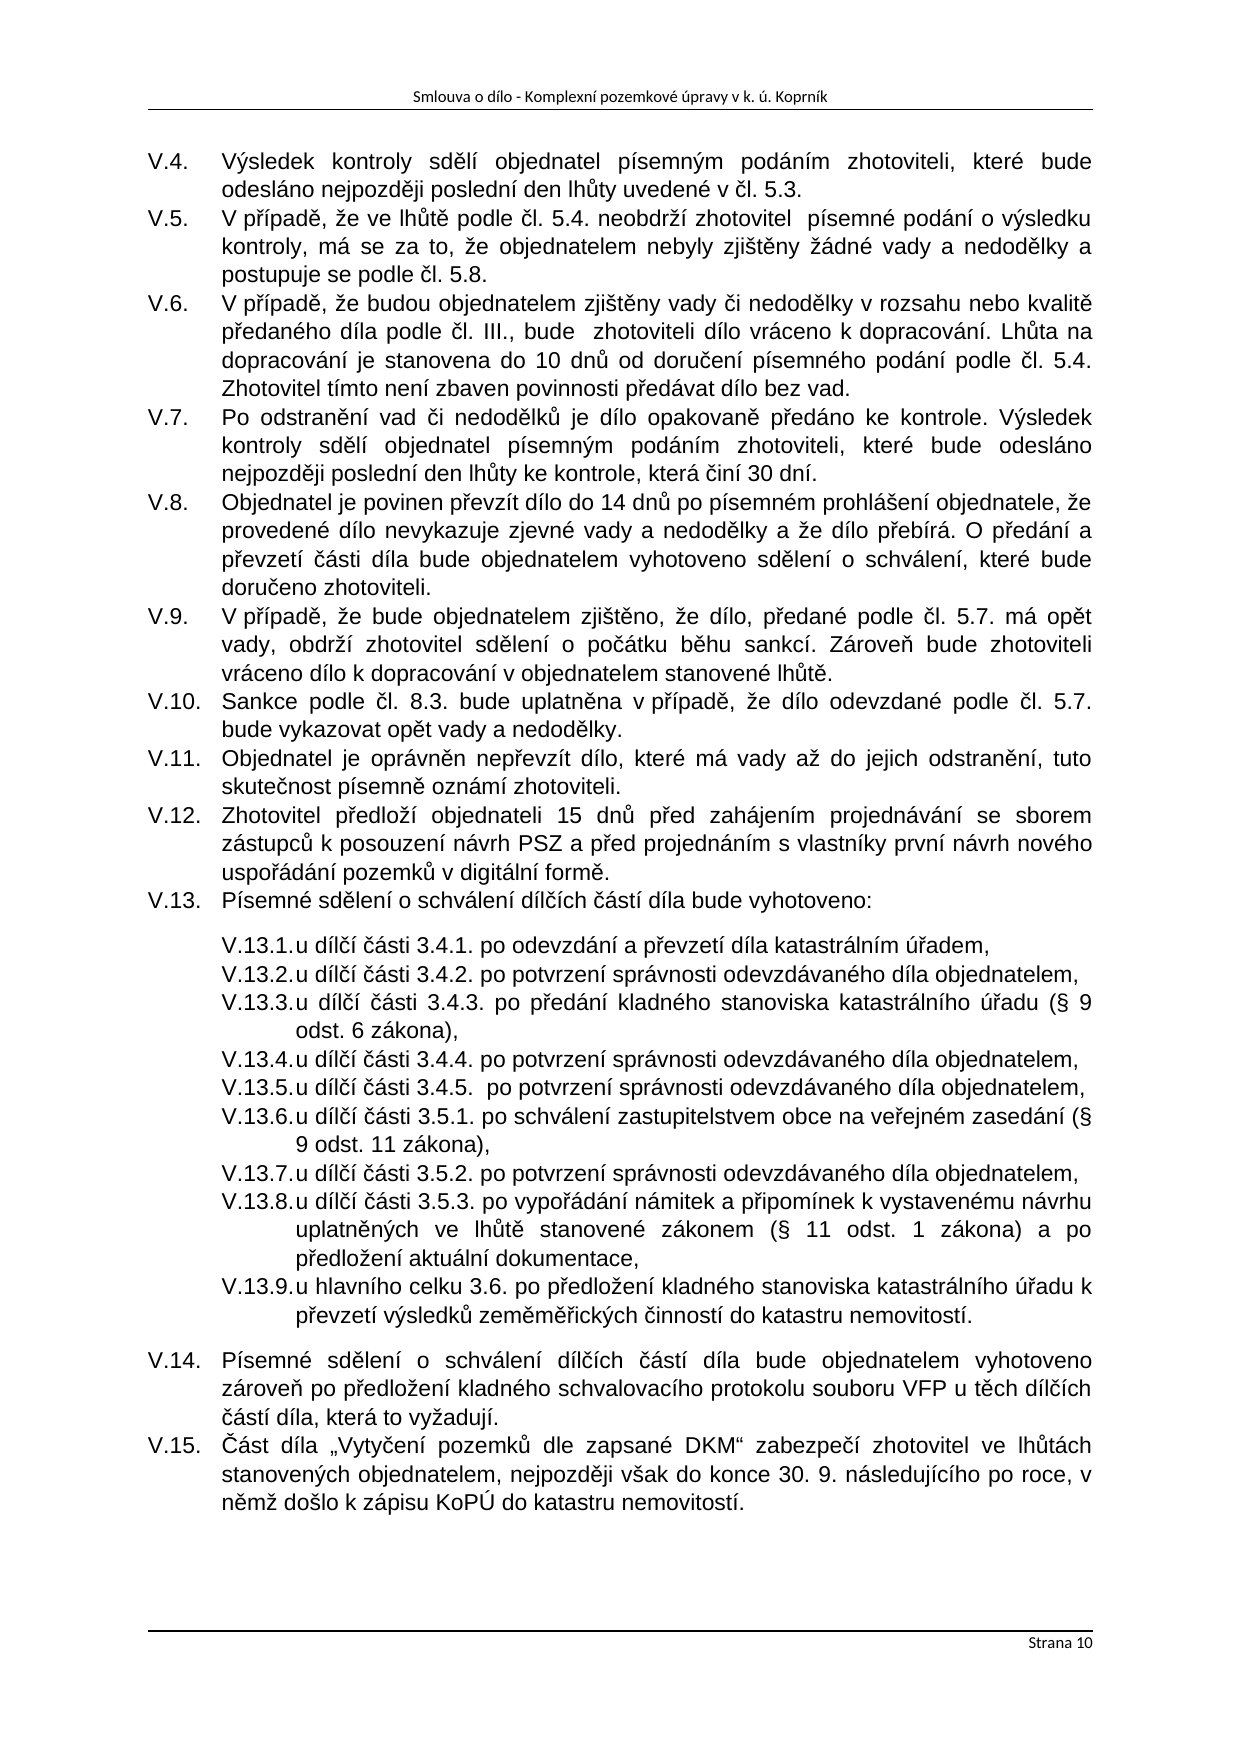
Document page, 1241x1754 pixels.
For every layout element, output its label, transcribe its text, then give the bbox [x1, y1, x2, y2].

text u dílčí části 3.4.1. po odevzdání a převzetí díla katastrálním úřadem, [221, 932, 1093, 958]
list Objednatel je povinen převzít dílo do 14 dnů po písemném prohlášení objednatele, že provedené dílo nevykazuje zjevné vady a nedodělky a že dílo přebírá. O předání a převzetí části díla bude objednatelem vyhotoveno sdělení o schválení, které bude doručeno zhotoviteli. [148, 489, 1093, 601]
list Po odstranění vad či nedodělků je dílo opakovaně předáno ke kontrole. Výsledek kontroly sdělí objednatel písemným podáním zhotoviteli, které bude odesláno nejpozději poslední den lhůty ke kontrole, která činí 30 dní. [148, 403, 1093, 487]
list V případě, že bude objednatelem zjištěno, že dílo, předané podle čl. 5.7. má opět vady, obdrží zhotovitel sdělení o počátku běhu sankcí. Zároveň bude zhotoviteli vráceno dílo k dopracování v objednatelem stanovené lhůtě. [148, 603, 1093, 686]
list V případě, že budou objednatelem zjištěny vady či nedodělky v rozsahu nebo kvalitě předaného díla podle čl. III., bude zhotoviteli dílo vráceno k dopracování. Lhůta na dopracování je stanovena do 10 dnů od doručení písemného podání podle čl. 5.4. Zhotovitel tímto není zbaven povinnosti předávat dílo bez vad. [148, 290, 1093, 401]
text u dílčí části 3.4.3. po předání kladného stanoviska katastrálního úřadu (§ 9 odst. 6 zákona), [221, 989, 1093, 1044]
list Objednatel je oprávněn nepřevzít dílo, které má vady až do jejich odstranění, tuto skutečnost písemně oznámí zhotoviteli. [148, 745, 1093, 799]
text u dílčí části 3.5.1. po schválení zastupitelstvem obce na veřejném zasedání (§ 9 odst. 11 zákona), [221, 1103, 1093, 1157]
list Písemné sdělení o schválení dílčích částí díla bude vyhotoveno: [148, 887, 1093, 913]
list Zhotovitel předloží objednateli 15 dnů před zahájením projednávání se sborem zástupců k posouzení návrh PSZ a před projednáním s vlastníky první návrh nového uspořádání pozemků v digitální formě. [148, 802, 1093, 885]
list Část díla „Vytyčení pozemků dle zapsané DKM“ zabezpečí zhotovitel ve lhůtách stanovených objednatelem, nejpozději však do konce 30. 9. následujícího po roce, v němž došlo k zápisu KoPÚ do katastru nemovitostí. [148, 1432, 1093, 1515]
text u hlavního celku 3.6. po předložení kladného stanoviska katastrálního úřadu k převzetí výsledků zeměměřických činností do katastru nemovitostí. [221, 1273, 1093, 1328]
text u dílčí části 3.5.3. po vypořádání námitek a připomínek k vystavenému návrhu uplatněných ve lhůtě stanovené zákonem (§ 11 odst. 1 zákona) a po předložení aktuální dokumentace, [221, 1188, 1093, 1271]
text u dílčí části 3.4.2. po potvrzení správnosti odevzdávaného díla objednatelem, [221, 961, 1093, 987]
text u dílčí části 3.5.2. po potvrzení správnosti odevzdávaného díla objednatelem, [221, 1159, 1093, 1186]
text u dílčí části 3.4.5. po potvrzení správnosti odevzdávaného díla objednatelem, [221, 1074, 1093, 1101]
list V případě, že ve lhůtě podle čl. 5.4. neobdrží zhotovitel písemné podání o výsledku kontroly, má se za to, že objednatelem nebyly zjištěny žádné vady a nedodělky a postupuje se podle čl. 5.8. [148, 204, 1093, 288]
list Výsledek kontroly sdělí objednatel písemným podáním zhotoviteli, které bude odesláno nejpozději poslední den lhůty uvedené v čl. 5.3. [148, 148, 1093, 202]
text u dílčí části 3.4.4. po potvrzení správnosti odevzdávaného díla objednatelem, [221, 1046, 1093, 1072]
list Písemné sdělení o schválení dílčích částí díla bude objednatelem vyhotoveno zároveň po předložení kladného schvalovacího protokolu souboru VFP u těch dílčích částí díla, která to vyžadují. [148, 1347, 1093, 1430]
list Sankce podle čl. 8.3. bude uplatněna v případě, že dílo odevzdané podle čl. 5.7. bude vykazovat opět vady a nedodělky. [148, 688, 1093, 743]
